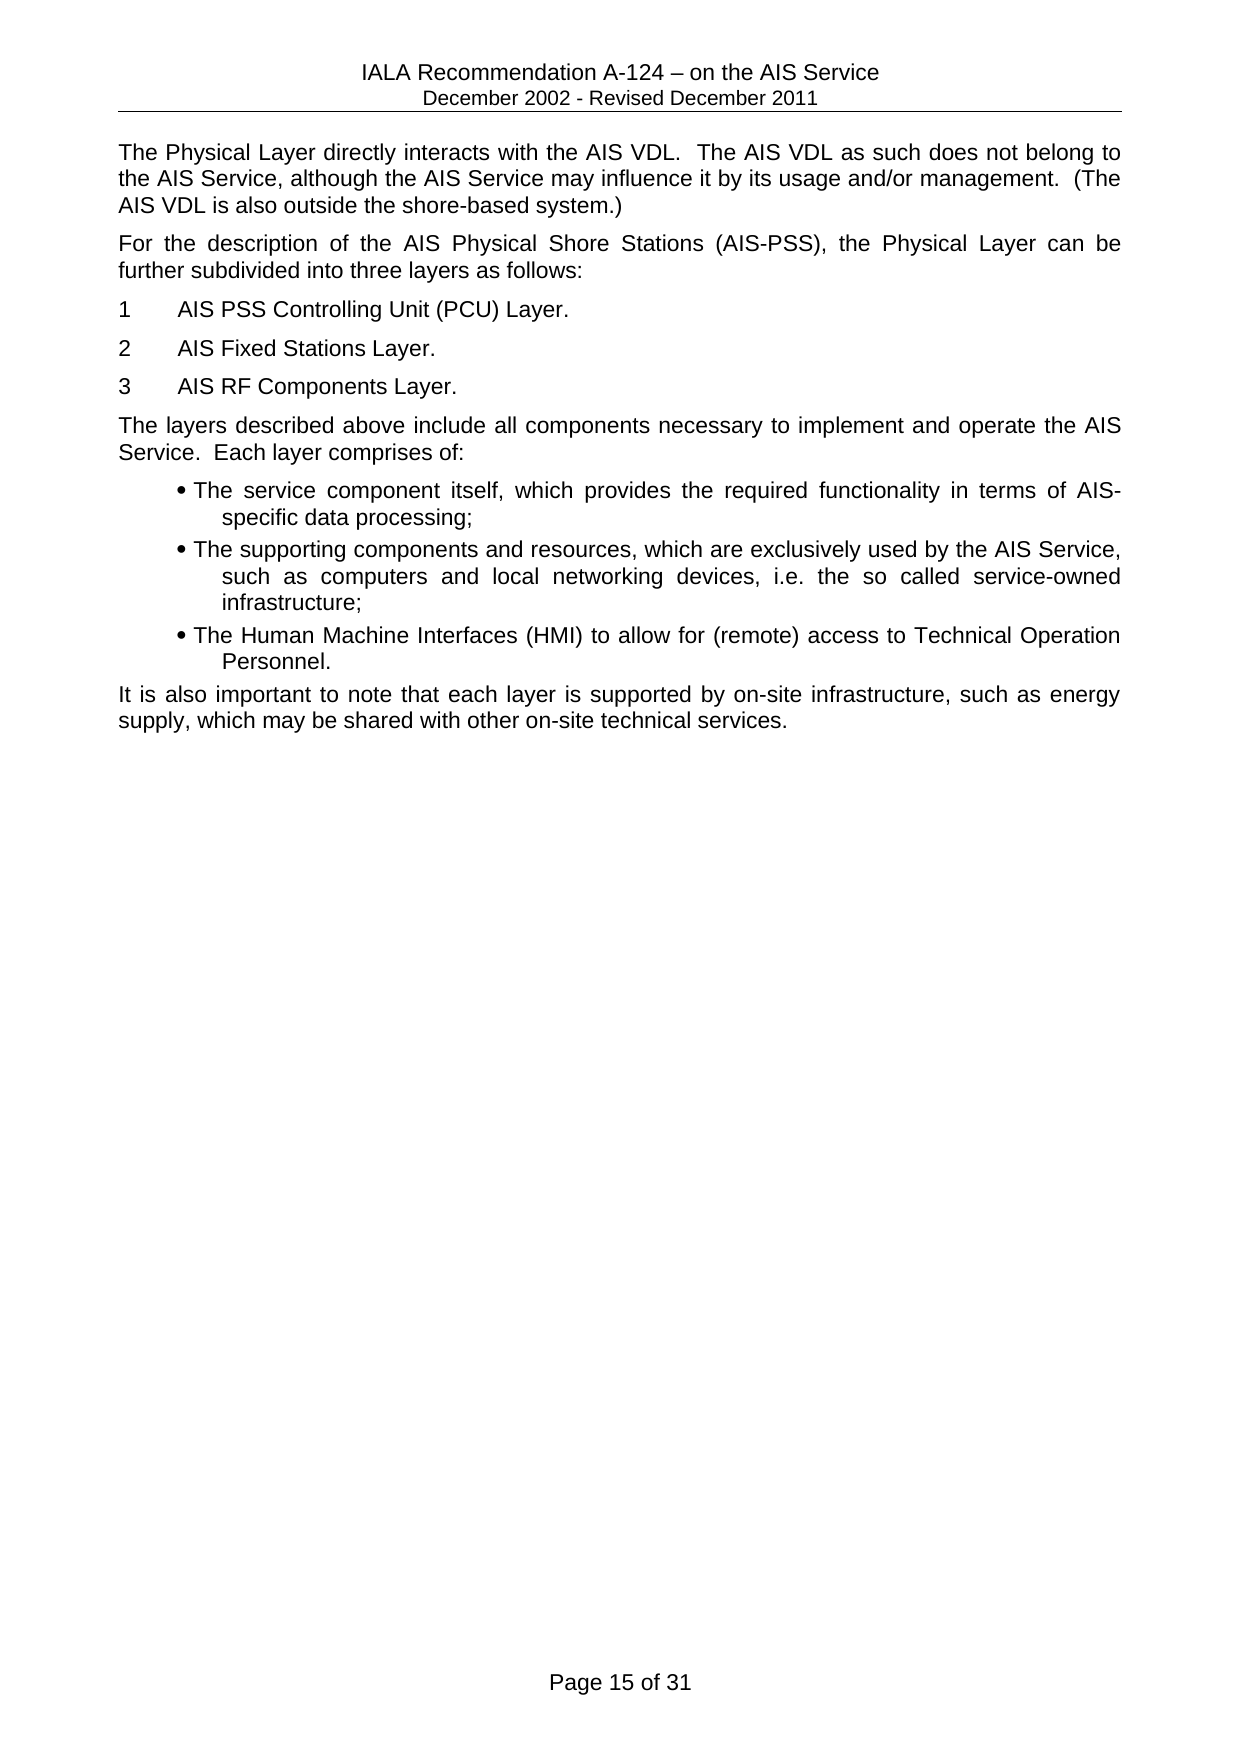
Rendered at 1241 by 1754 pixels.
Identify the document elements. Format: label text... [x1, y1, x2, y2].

list AIS PSS Controlling Unit (PCU) Layer. [118, 296, 1122, 322]
list AIS Fixed Stations Layer. [118, 334, 1122, 361]
text The Physical Layer directly interacts with the AIS VDL. The AIS VDL as such does not belong to the AIS Service, although the AIS Service may influence it by its usage and/or management. (The AIS VDL is also outside the shore-based system.) [118, 139, 1122, 218]
text The service component itself, which provides the required functionality in terms of AIS-specific data processing; [177, 477, 1122, 530]
text The layers described above include all components necessary to implement and operate the AIS Service. Each layer comprises of: [118, 412, 1122, 465]
text For the description of the AIS Physical Shore Stations (AIS-PSS), the Physical Layer can be further subdivided into three layers as follows: [118, 230, 1122, 283]
text The supporting components and resources, which are exclusively used by the AIS Service, such as computers and local networking devices, i.e. the so called service-owned infrastructure; [177, 536, 1122, 615]
text The Human Machine Interfaces (HMI) to allow for (remote) access to Technical Operation Personnel. [177, 622, 1122, 674]
text It is also important to note that each layer is supported by on-site infrastructure, such as energy supply, which may be shared with other on-site technical services. [118, 681, 1122, 733]
list AIS RF Components Layer. [118, 373, 1122, 400]
